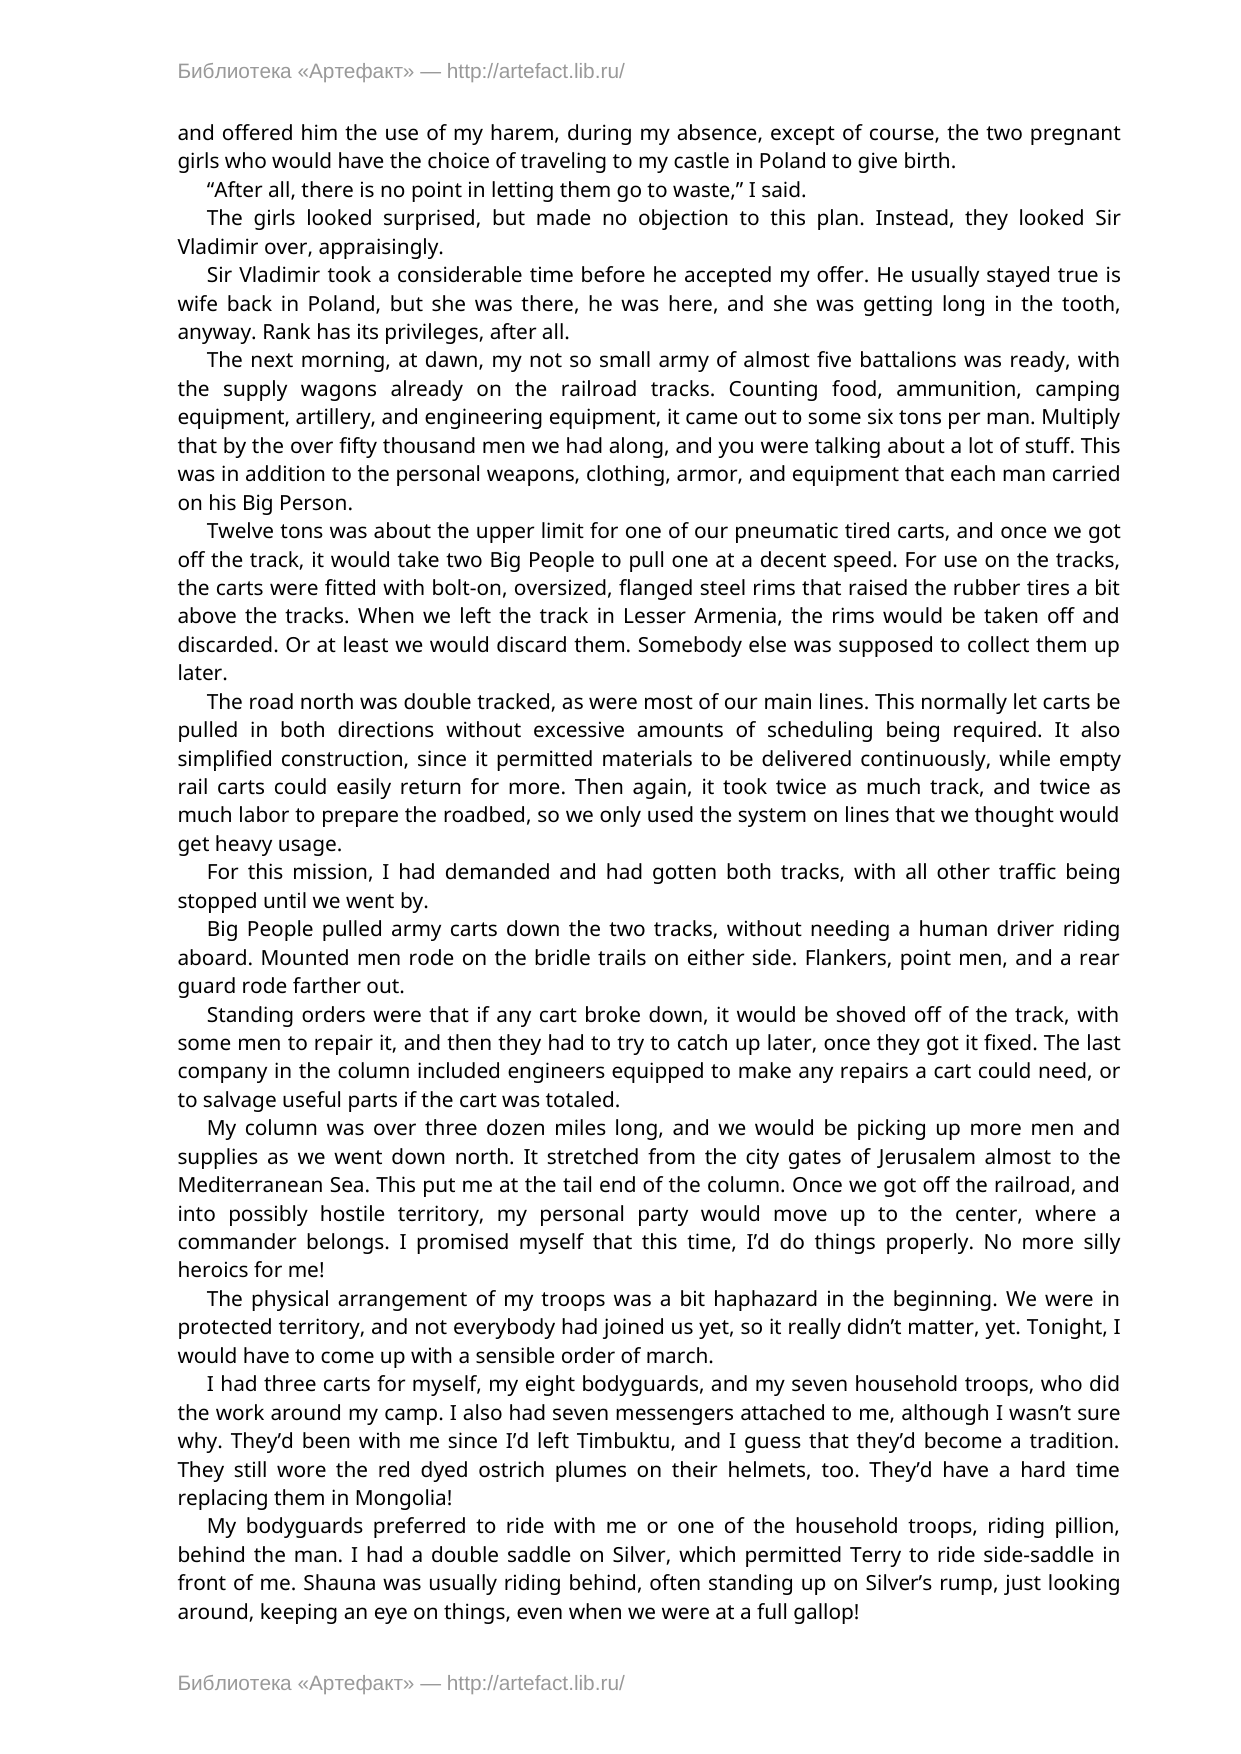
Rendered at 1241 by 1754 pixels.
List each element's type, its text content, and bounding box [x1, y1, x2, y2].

text For this mission, I had demanded and had gotten both tracks, with all other traffic being stopped until we went by. [177, 857, 1122, 914]
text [177, 118, 1122, 175]
text The physical arrangement of my troops was a bit haphazard in the beginning. We were in protected territory, and not everybody had joined us yet, so it really didn’t matter, yet. Tonight, I would have to come up with a sensible order of march. [177, 1284, 1122, 1369]
text Big People pulled army carts down the two tracks, without needing a human driver riding aboard. Mounted men rode on the bridle trails on either side. Flankers, point men, and a rear guard rode farther out. [177, 914, 1122, 1000]
text “After all, there is no point in letting them go to waste,” I said. [177, 175, 1122, 203]
text The next morning, at dawn, my not so small army of almost five battalions was ready, with the supply wagons already on the railroad tracks. Counting food, ammunition, camping equipment, artillery, and engineering equipment, it came out to some six tons per man. Multiply that by the over fifty thousand men we had along, and you were talking about a lot of stuff. This was in addition to the personal weapons, clothing, armor, and equipment that each man carried on his Big Person. [177, 346, 1122, 516]
text The road north was double tracked, as were most of our main lines. This normally let carts be pulled in both directions without excessive amounts of scheduling being required. It also simplified construction, since it permitted materials to be delivered continuously, while empty rail carts could easily return for more. Then again, it took twice as much track, and twice as much labor to prepare the roadbed, so we only used the system on lines that we thought would get heavy usage. [177, 687, 1122, 857]
text My column was over three dozen miles long, and we would be picking up more men and supplies as we went down north. It stretched from the city gates of Jerusalem almost to the Mediterranean Sea. This put me at the tail end of the column. Once we got off the railroad, and into possibly hostile territory, my personal party would move up to the center, where a commander belongs. I promised myself that this time, I’d do things properly. No more silly heroics for me! [177, 1113, 1122, 1284]
text Standing orders were that if any cart broke down, it would be shoved off of the track, with some men to repair it, and then they had to try to catch up later, once they got it fixed. The last company in the column included engineers equipped to make any repairs a cart could need, or to salvage useful parts if the cart was totaled. [177, 1000, 1122, 1113]
text I had three carts for myself, my eight bodyguards, and my seven household troops, who did the work around my camp. I also had seven messengers attached to me, although I wasn’t sure why. They’d been with me since I’d left Timbuktu, and I guess that they’d become a tradition. They still wore the red dyed ostrich plumes on their helmets, too. They’d have a hard time replacing them in Mongolia! [177, 1369, 1122, 1512]
text Sir Vladimir took a considerable time before he accepted my offer. He usually stayed true is wife back in Poland, but she was there, he was here, and she was getting long in the tooth, anyway. Rank has its privileges, after all. [177, 260, 1122, 346]
text Twelve tons was about the upper limit for one of our pneumatic tired carts, and once we got off the track, it would take two Big People to pull one at a decent speed. For use on the tracks, the carts were fitted with bolt-on, oversized, flanged steel rims that raised the rubber tires a bit above the tracks. When we left the track in Lesser Armenia, the rims would be taken off and discarded. Or at least we would discard them. Somebody else was supposed to collect them up later. [177, 516, 1122, 687]
text The girls looked surprised, but made no objection to this plan. Instead, they looked Sir Vladimir over, appraisingly. [177, 203, 1122, 260]
text My bodyguards preferred to ride with me or one of the household troops, riding pillion, behind the man. I had a double saddle on Silver, which permitted Terry to ride side-saddle in front of me. Shauna was usually riding behind, often standing up on Silver’s rump, just looking around, keeping an eye on things, even when we were at a full gallop! [177, 1512, 1122, 1625]
